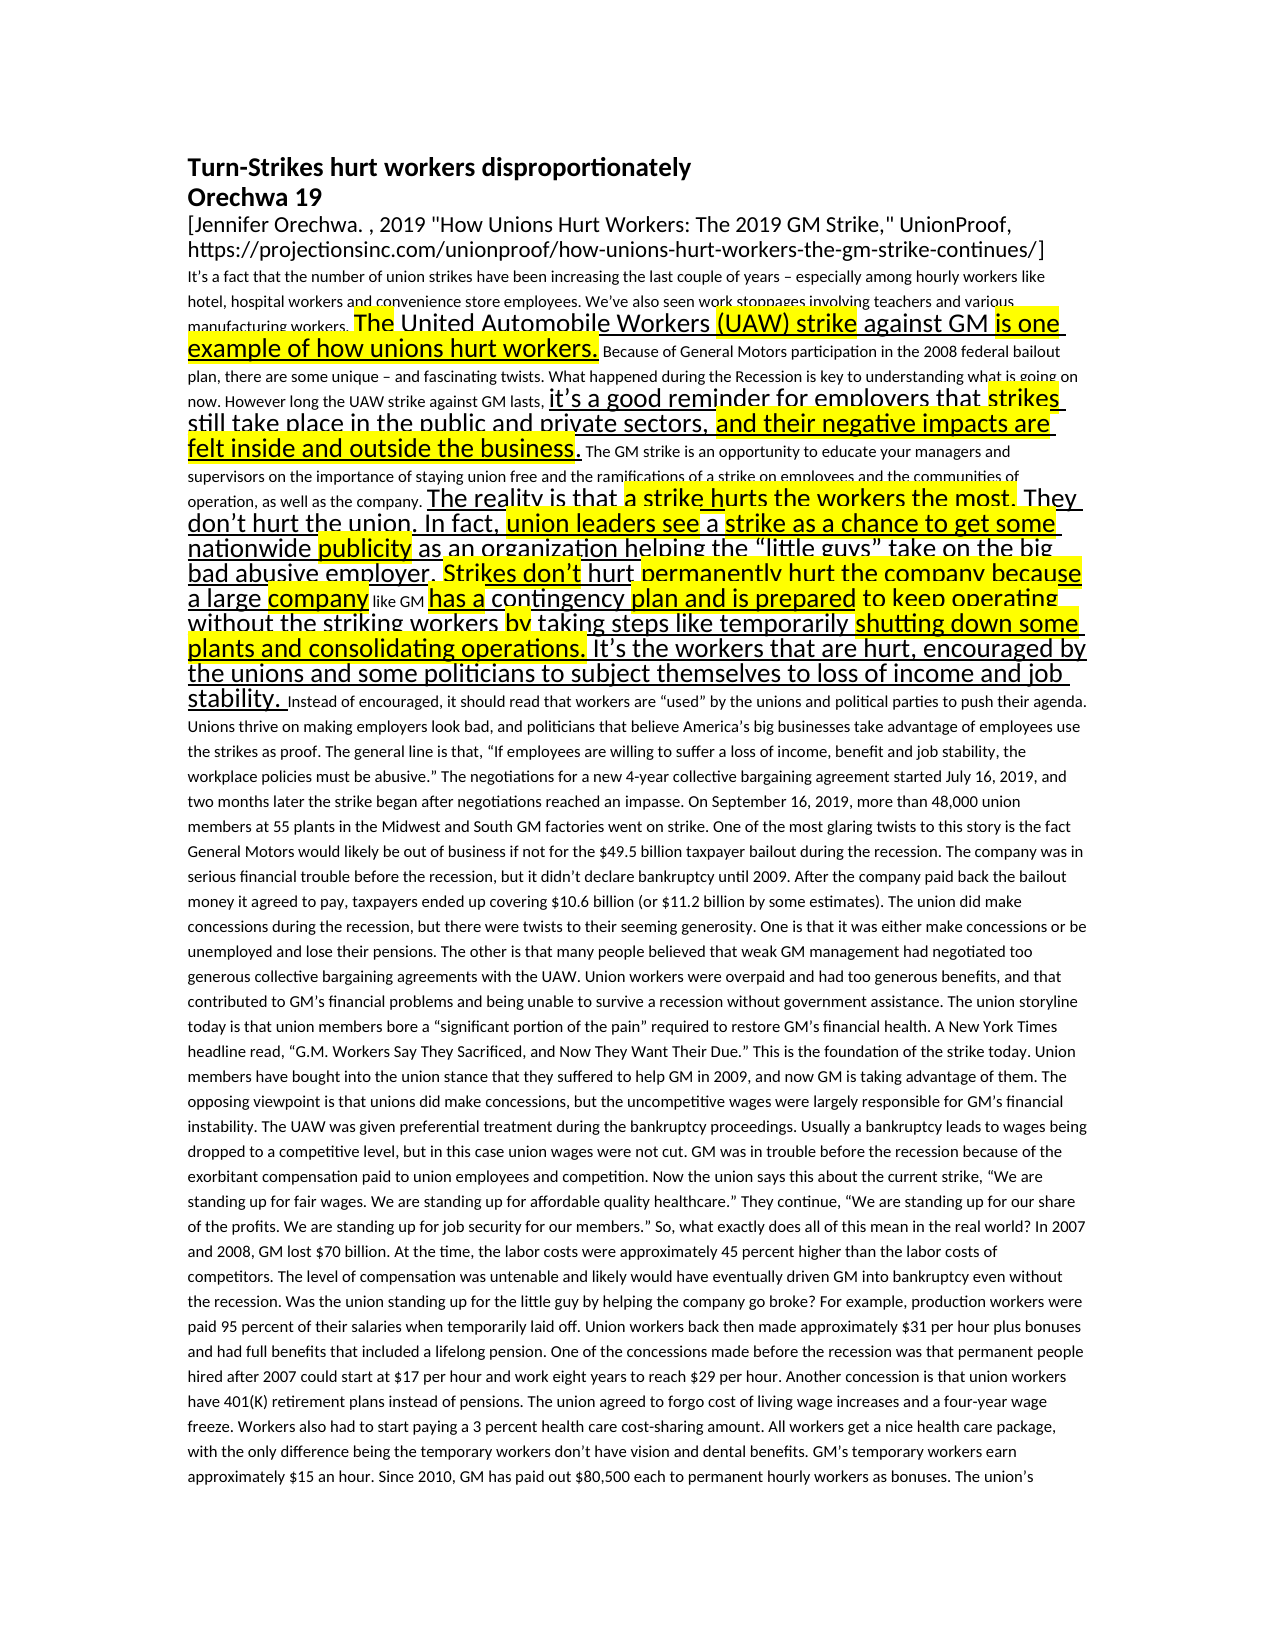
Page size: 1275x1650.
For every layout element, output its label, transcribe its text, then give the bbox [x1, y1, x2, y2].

text [Jennifer Orechwa. , 2019 "How Unions Hurt Workers: The 2019 GM Strike," UnionProof, https://projectionsinc.com/unionproof/how-unions-hurt-workers-the-gm-strike-continues/] [187, 212, 1087, 262]
subtitle Turn-Strikes hurt workers disproportionately [187, 150, 1087, 183]
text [187, 660, 1087, 1487]
text Orechwa 19 [187, 183, 1087, 212]
